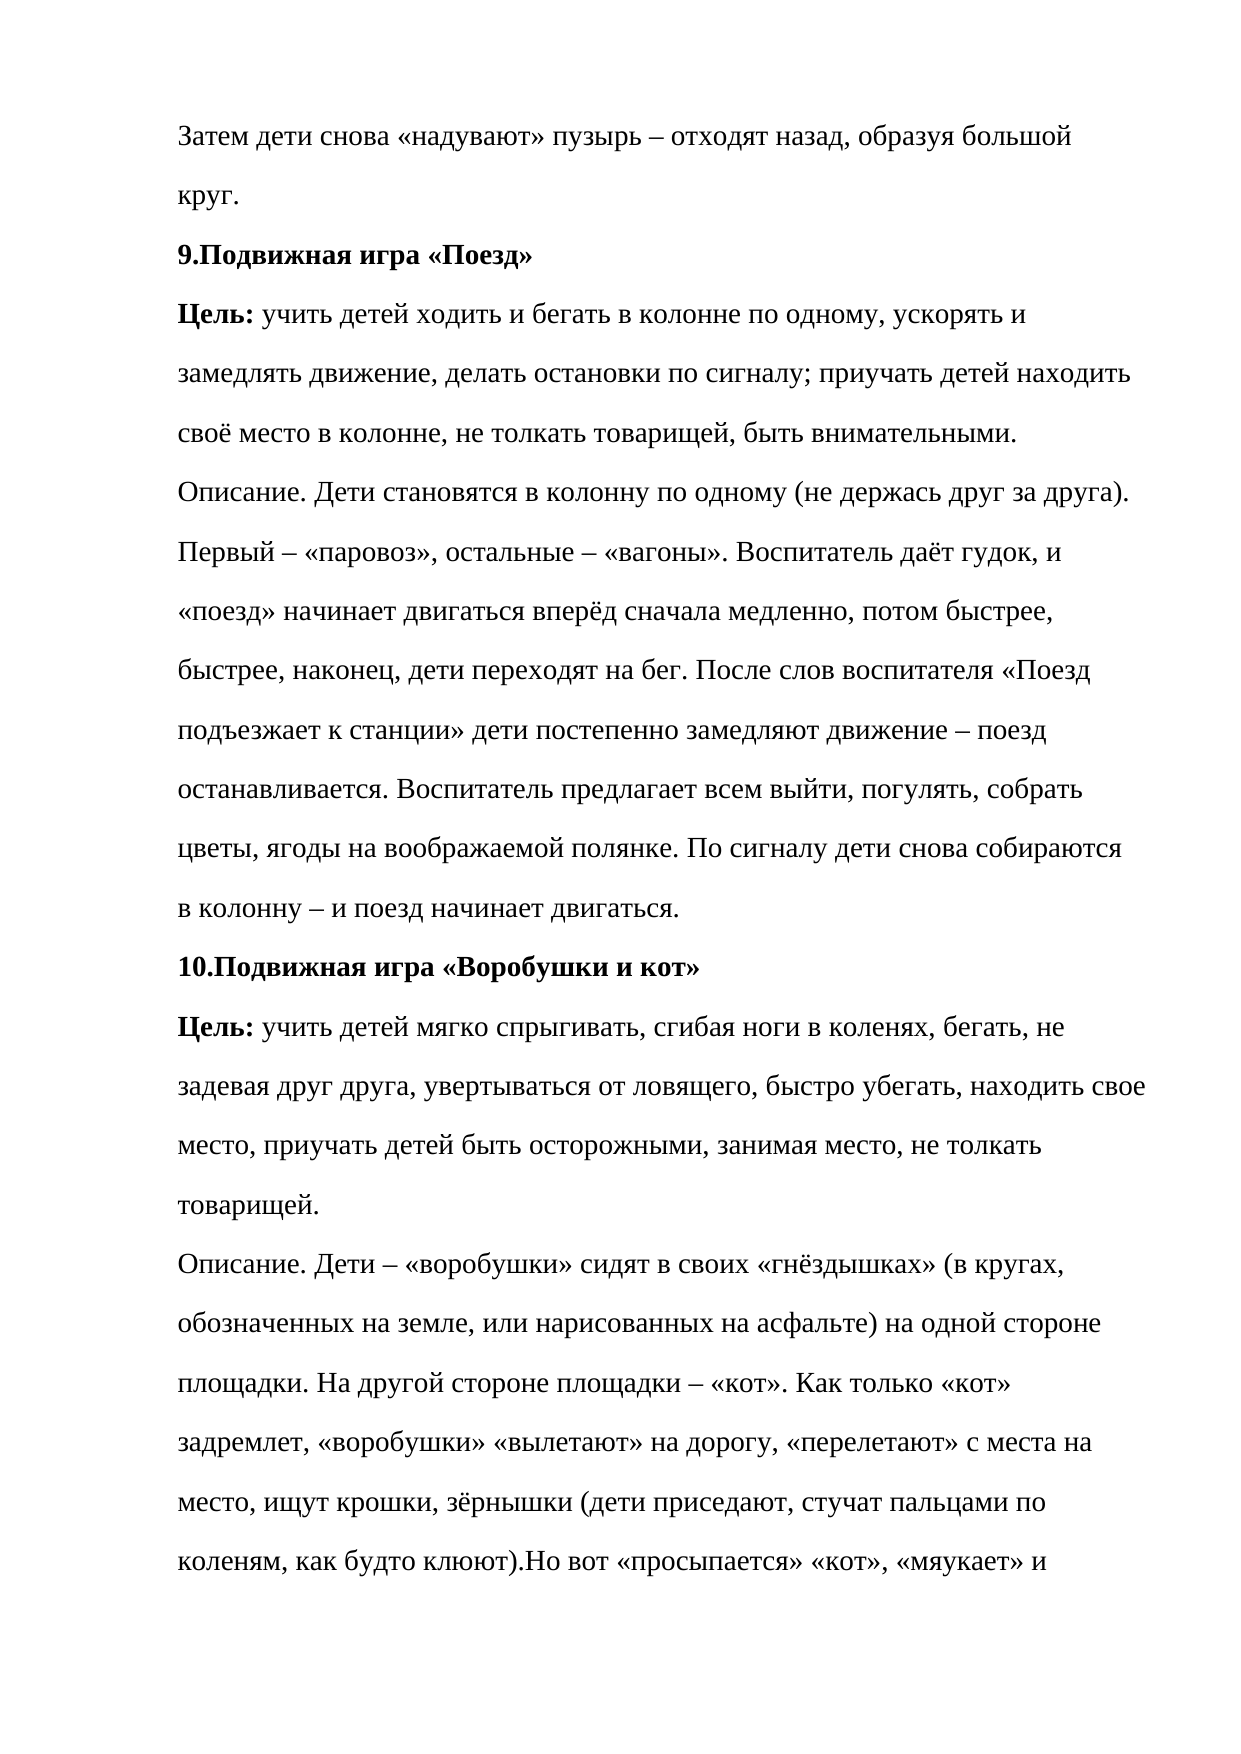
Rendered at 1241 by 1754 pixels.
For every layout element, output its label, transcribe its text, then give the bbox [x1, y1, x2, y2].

text останавливается. Воспитатель предлагает всем выйти, погулять, собрать [177, 771, 1152, 805]
text круг. [177, 177, 1152, 211]
text цветы, ягоды на воображаемой полянке. По сигналу дети снова собираются [177, 831, 1152, 864]
text коленям, как будто клюют).Но вот «просыпается» «кот», «мяукает» и [177, 1543, 1152, 1577]
text 10.Подвижная игра «Воробушки и кот» [177, 949, 1152, 983]
text подъезжает к станции» дети постепенно замедляют движение – поезд [177, 712, 1152, 745]
text Цель: учить детей ходить и бегать в колонне по одному, ускорять и [177, 296, 1152, 330]
text своё место в колонне, не толкать товарищей, быть внимательными. [177, 415, 1152, 448]
text Описание. Дети становятся в колонну по одному (не держась друг за друга). [177, 474, 1152, 508]
text в колонну – и поезд начинает двигаться. [177, 890, 1152, 923]
text задремлет, «воробушки» «вылетают» на дорогу, «перелетают» с места на [177, 1424, 1152, 1458]
text обозначенных на земле, или нарисованных на асфальте) на одной стороне [177, 1306, 1152, 1339]
text Первый – «паровоз», остальные – «вагоны». Воспитатель даёт гудок, и [177, 534, 1152, 567]
text 9.Подвижная игра «Поезд» [177, 237, 1152, 270]
text Цель: учить детей мягко спрыгивать, сгибая ноги в коленях, бегать, не [177, 1009, 1152, 1042]
text площадки. На другой стороне площадки – «кот». Как только «кот» [177, 1365, 1152, 1398]
text место, ищут крошки, зёрнышки (дети приседают, стучат пальцами по [177, 1484, 1152, 1517]
text Затем дети снова «надувают» пузырь – отходят назад, образуя большой [177, 118, 1152, 152]
text задевая друг друга, увертываться от ловящего, быстро убегать, находить свое [177, 1068, 1152, 1102]
text Описание. Дети – «воробушки» сидят в своих «гнёздышках» (в кругах, [177, 1246, 1152, 1280]
text товарищей. [177, 1187, 1152, 1220]
text замедлять движение, делать остановки по сигналу; приучать детей находить [177, 356, 1152, 389]
text быстрее, наконец, дети переходят на бег. После слов воспитателя «Поезд [177, 652, 1152, 686]
text место, приучать детей быть осторожными, занимая место, не толкать [177, 1127, 1152, 1161]
text «поезд» начинает двигаться вперёд сначала медленно, потом быстрее, [177, 593, 1152, 627]
